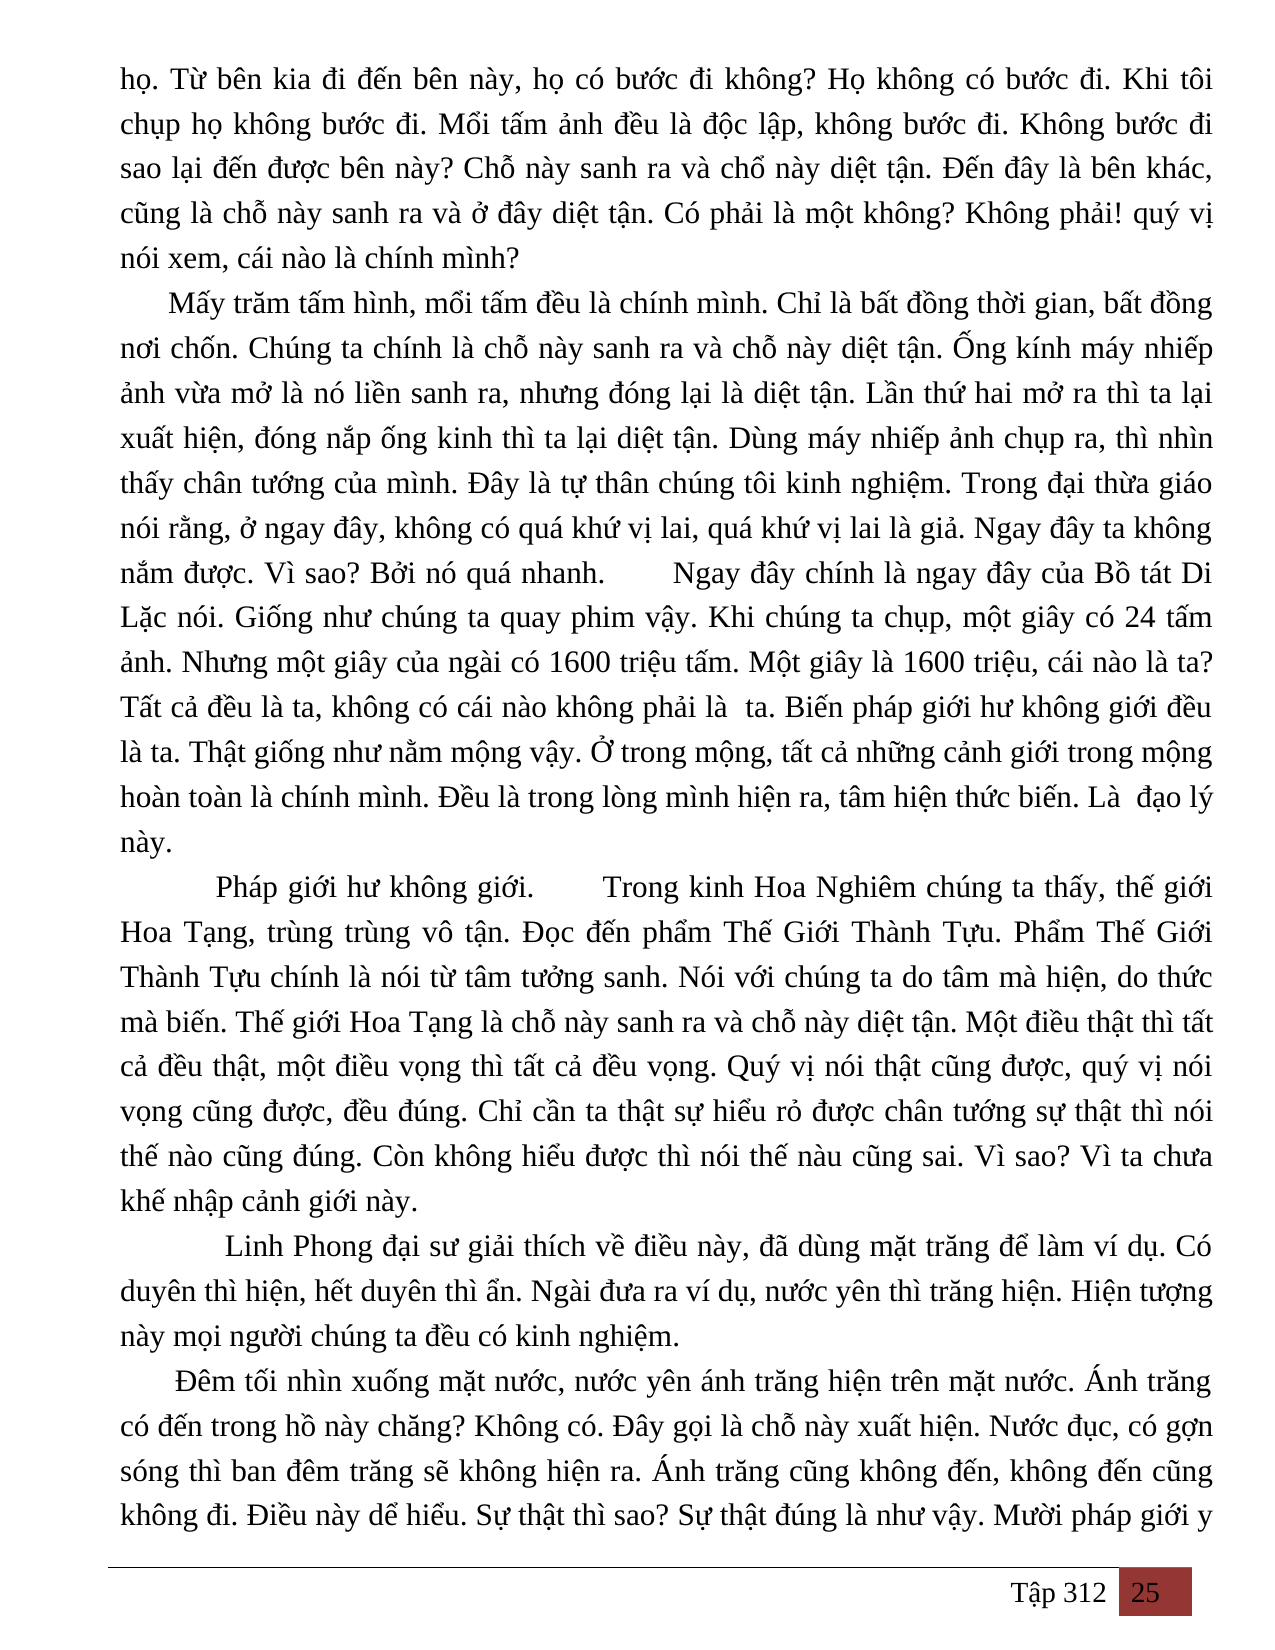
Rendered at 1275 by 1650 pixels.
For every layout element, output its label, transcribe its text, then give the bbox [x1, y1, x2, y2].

text Mấy trăm tấm hình, mổi tấm đều là chính mình. Chỉ là bất đồng thời gian, bất đồng nơi chốn. Chúng ta chính là chỗ này sanh ra và chỗ này diệt tận. Ống kính máy nhiếp ảnh vừa mở là nó liền sanh ra, nhưng đóng lại là diệt tận. Lần thứ hai mở ra thì ta lại xuất hiện, đóng nắp ống kinh thì ta lại diệt tận. Dùng máy nhiếp ảnh chụp ra, thì nhìn thấy chân tướng của mình. Đây là tự thân chúng tôi kinh nghiệm. Trong đại thừa giáo nói rằng, ở ngay đây, không có quá khứ vị lai, quá khứ vị lai là giả. Ngay đây ta không nắm được. Vì sao? Bởi nó quá nhanh. Ngay đây chính là ngay đây của Bồ tát Di Lặc nói. Giống như chúng ta quay phim vậy. Khi chúng ta chụp, một giây có 24 tấm ảnh. Nhưng một giây của ngài có 1600 triệu tấm. Một giây là 1600 triệu, cái nào là ta? Tất cả đều là ta, không có cái nào không phải là ta. Biến pháp giới hư không giới đều là ta. Thật giống như nằm mộng vậy. Ở trong mộng, tất cả những cảnh giới trong mộng hoàn toàn là chính mình. Đều là trong lòng mình hiện ra, tâm hiện thức biến. Là đạo lý này. [120, 284, 1215, 859]
text Linh Phong đại sư giải thích về điều này, đã dùng mặt trăng để làm ví dụ. Có duyên thì hiện, hết duyên thì ẩn. Ngài đưa ra ví dụ, nước yên thì trăng hiện. Hiện tượng này mọi người chúng ta đều có kinh nghiệm. [120, 1227, 1215, 1353]
text Pháp giới hư không giới. Trong kinh Hoa Nghiêm chúng ta thấy, thế giới Hoa Tạng, trùng trùng vô tận. Đọc đến phẩm Thế Giới Thành Tựu. Phẩm Thế Giới Thành Tựu chính là nói từ tâm tưởng sanh. Nói với chúng ta do tâm mà hiện, do thức mà biến. Thế giới Hoa Tạng là chỗ này sanh ra và chỗ này diệt tận. Một điều thật thì tất cả đều thật, một điều vọng thì tất cả đều vọng. Quý vị nói thật cũng được, quý vị nói vọng cũng được, đều đúng. Chỉ cần ta thật sự hiểu rỏ được chân tướng sự thật thì nói thế nào cũng đúng. Còn không hiểu được thì nói thế nàu cũng sai. Vì sao? Vì ta chưa khế nhập cảnh giới này. [120, 868, 1215, 1218]
